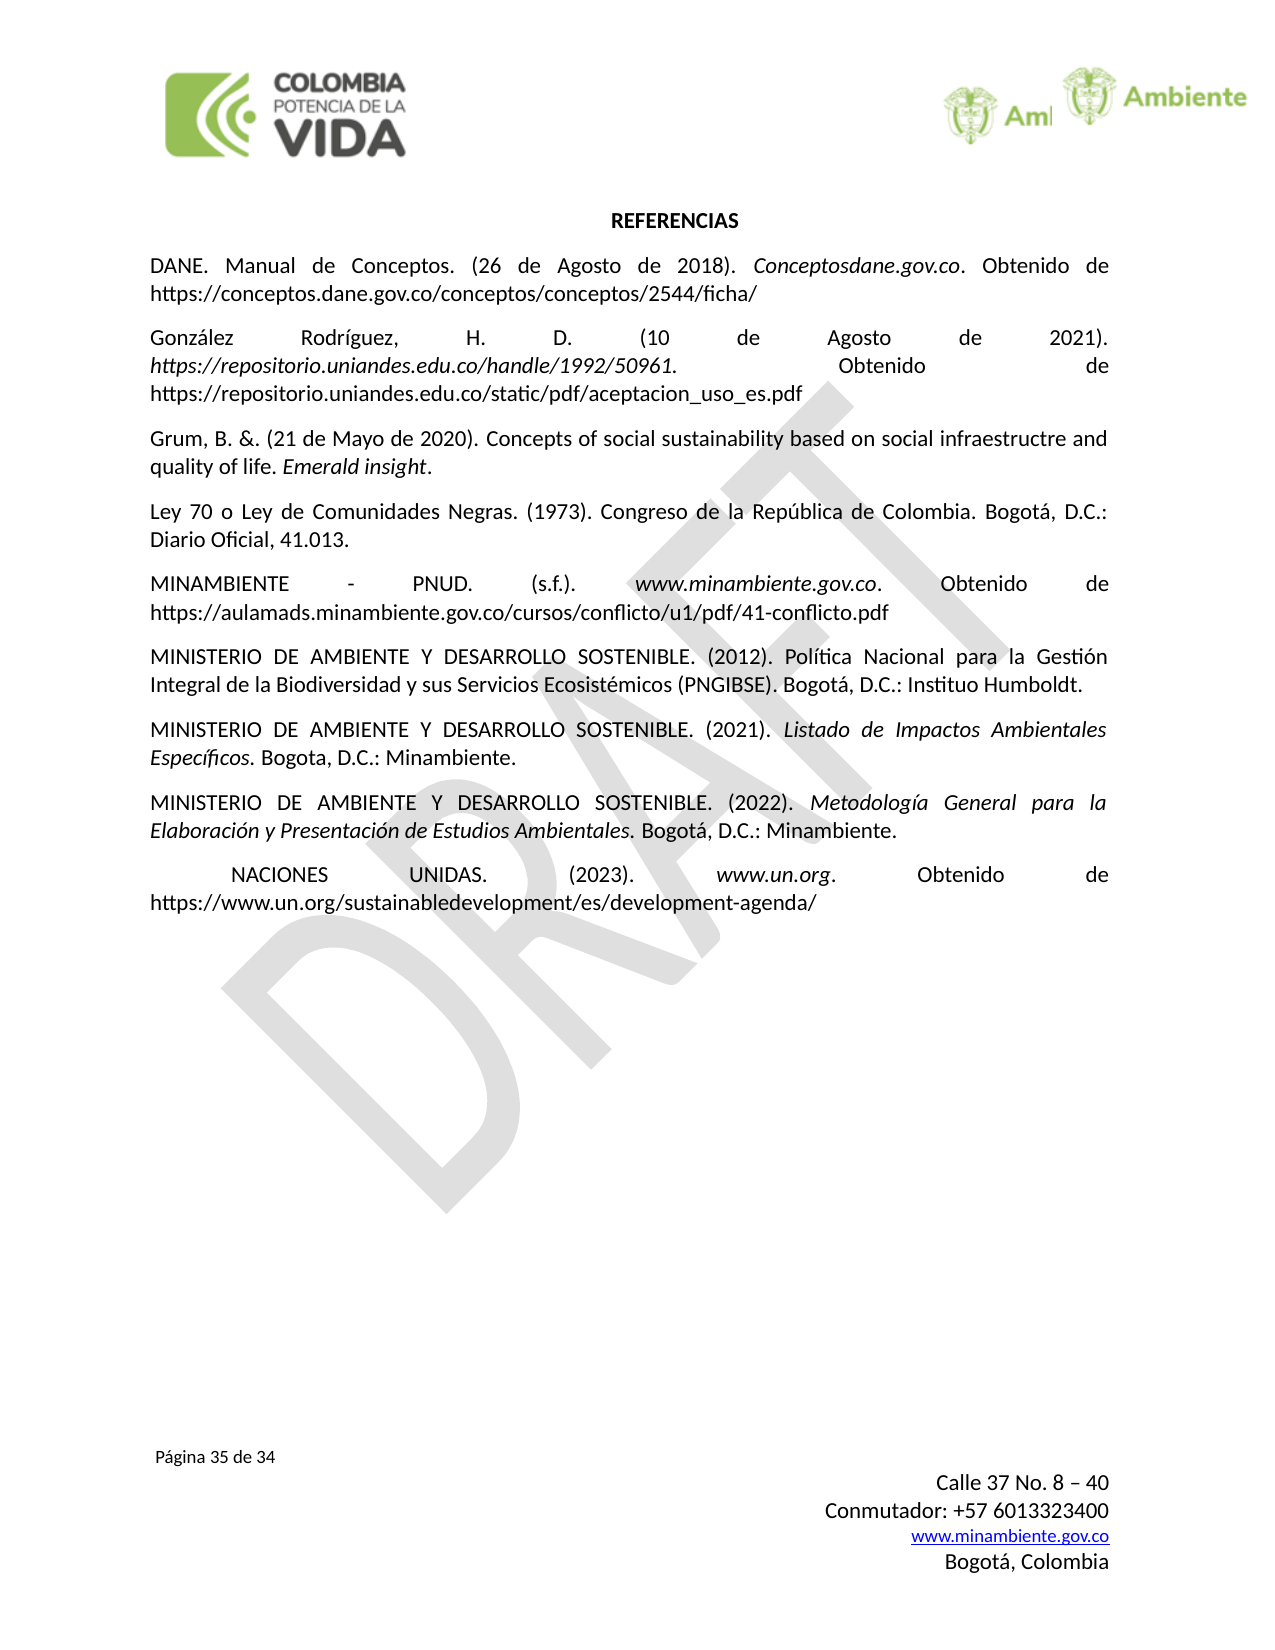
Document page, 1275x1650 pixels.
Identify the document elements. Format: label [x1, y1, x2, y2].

picture [1051, 22, 1275, 170]
picture [134, 42, 791, 187]
